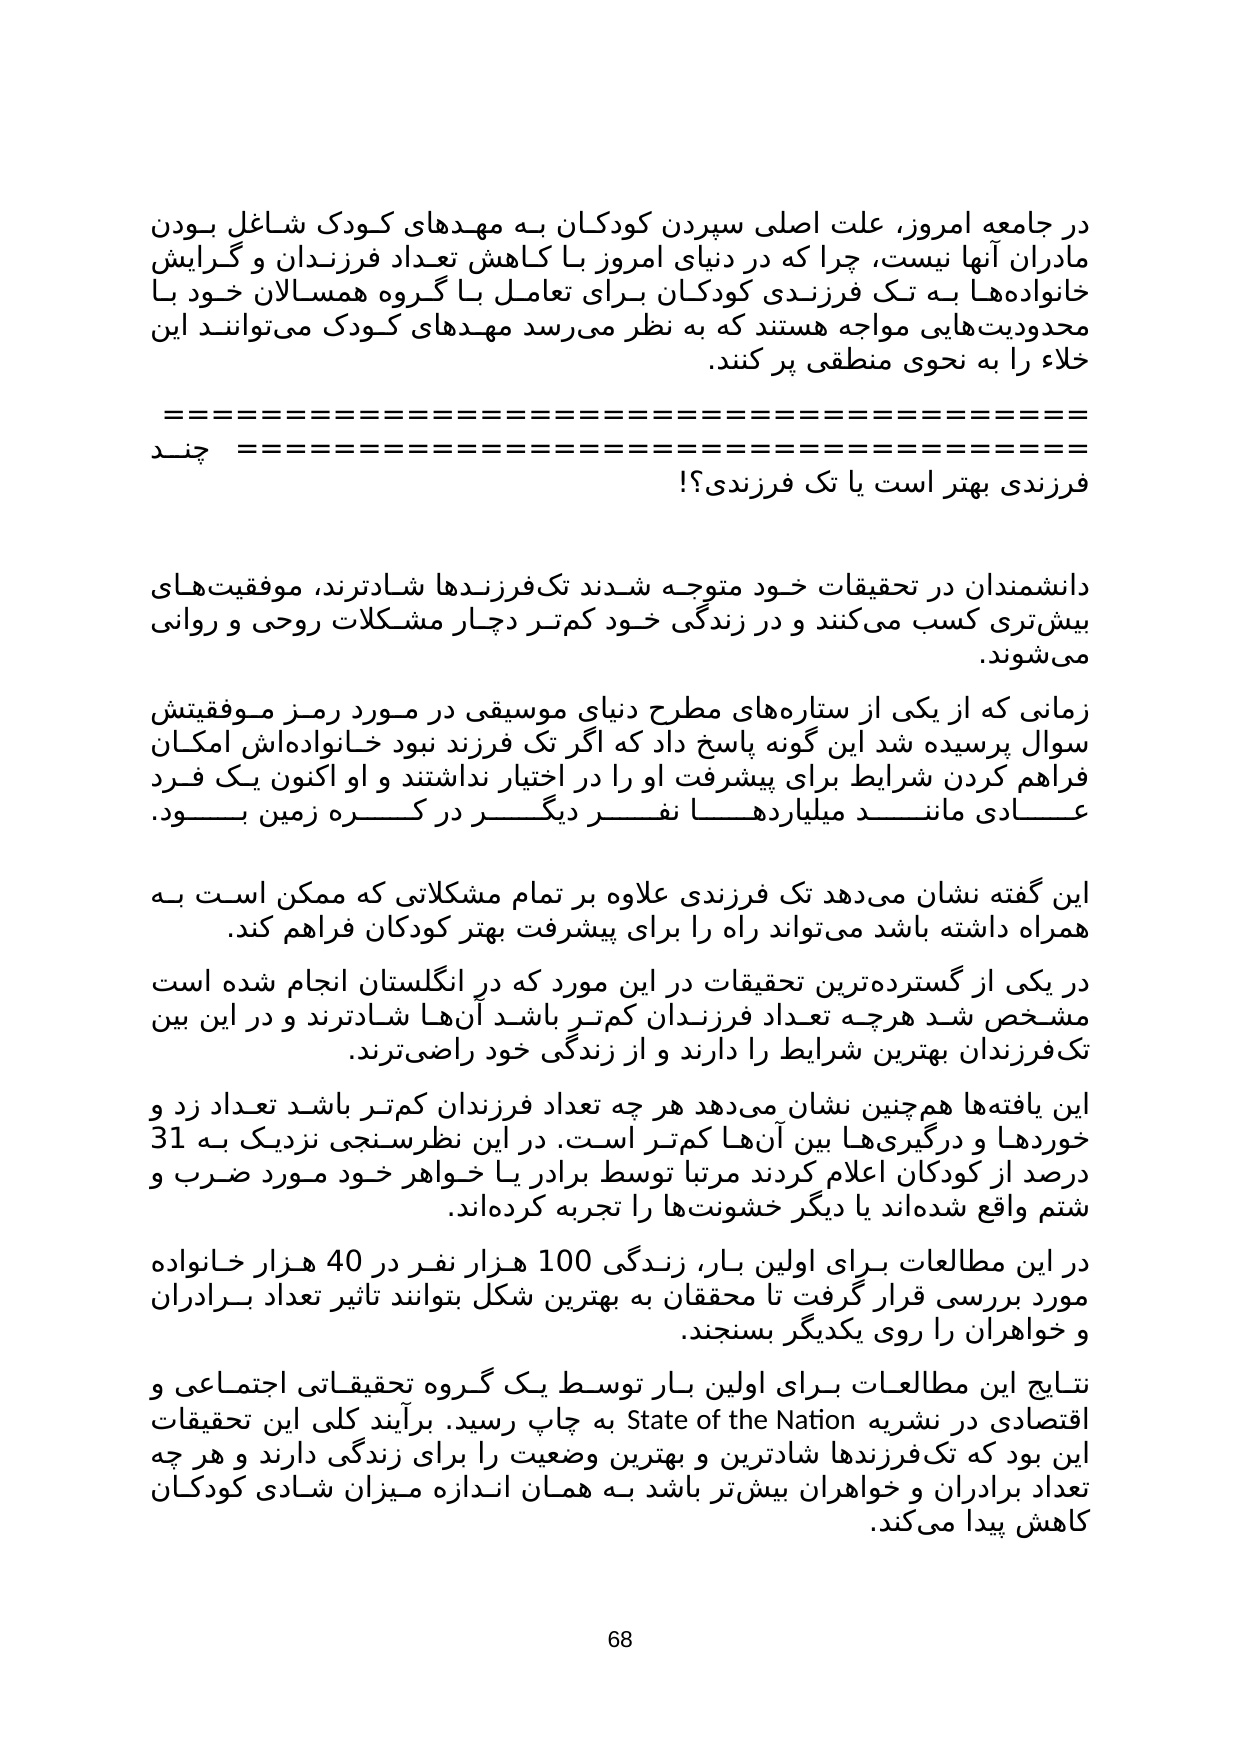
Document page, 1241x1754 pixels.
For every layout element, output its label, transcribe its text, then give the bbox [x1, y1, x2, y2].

text در این مطالعات برای اولین بار، زندگی 100 هزار نفر در 40 هزار خانواده مورد بررسی قرار گرفت تا محققان به بهترین شکل بتوانند تاثیر تعداد برادران و خواهران را روی یکدیگر بسنجند. [150, 1244, 1090, 1346]
text دانشمندان در تحقیقات خود متوجه شدند تک‌فرزندها شادترند، موفقیت‌های بیش‌تری کسب می‌کنند و در زندگی خود کم‌تر دچار مشکلات روحی و روانی می‌شوند. [150, 569, 1090, 671]
text ========================================================================= چند فرزندی بهتر است یا تک فرزندی؟! [150, 397, 1090, 499]
text نتایج این مطالعات برای اولین بار توسط یک گروه تحقیقاتی اجتماعی و اقتصادی در نشریه State of the Nation به چاپ رسید. برآیند کلی این تحقیقات این بود که تک‌فرزندها شادترین و بهترین وضعیت را برای زندگی دارند و هر چه تعداد برادران و خواهران بیش‌تر باشد به همان اندازه میزان شادی کودکان کاهش پیدا می‌کند. [150, 1367, 1090, 1538]
text این گفته نشان می‌دهد تک فرزندی علاوه بر تمام مشکلاتی که ممکن است به همراه داشته باشد می‌تواند راه را برای پیشرفت بهتر کودکان فراهم کند. [150, 876, 1090, 944]
text این یافته‌ها هم‌چنین نشان می‌دهد هر چه تعداد فرزندان کم‌تر باشد تعداد زد و خوردها و درگیری‌ها بین آن‌ها کم‌تر است. در این نظرسنجی نزدیک به 31 درصد از کودکان اعلام کردند مرتبا توسط برادر یا خواهر خود مورد ضرب و شتم واقع شده‌اند یا دیگر خشونت‌ها را تجربه کرده‌اند. [150, 1087, 1090, 1223]
text در یکی از گسترده‌ترین تحقیقات در این مورد که در انگلستان انجام شده است مشخص شد هرچه تعداد فرزندان کم‌تر باشد آن‌ها شادترند و در این بین تک‌فرزندان بهترین شرایط را دارند و از زندگی خود راضی‌ترند. [150, 965, 1090, 1067]
text در جامعه امروز، علت اصلی سپردن کودکان به مهدهای کودک شاغل بودن مادران آنها نیست، چرا که در دنیای امروز با کاهش تعداد فرزندان و گرایش خانواده‌ها به تک فرزندی کودکان برای تعامل با گروه همسالان خود با محدودیت‌هایی مواجه هستند که به نظر می‌رسد مهدهای کودک می‌توانند این خلاء را به نحوی منطقی پر کنند. [150, 206, 1090, 376]
text زمانی که از یکی از ستاره‌های مطرح دنیای موسیقی در مورد رمز موفقیتش سوال پرسیده شد این گونه پاسخ داد که اگر تک فرزند نبود خانواده‌اش امکان فراهم کردن شرایط برای پیشرفت او را در اختیار نداشتند و او اکنون یک فرد عادی مانند میلیاردها نفر دیگر در کره زمین بود. [150, 691, 1090, 855]
